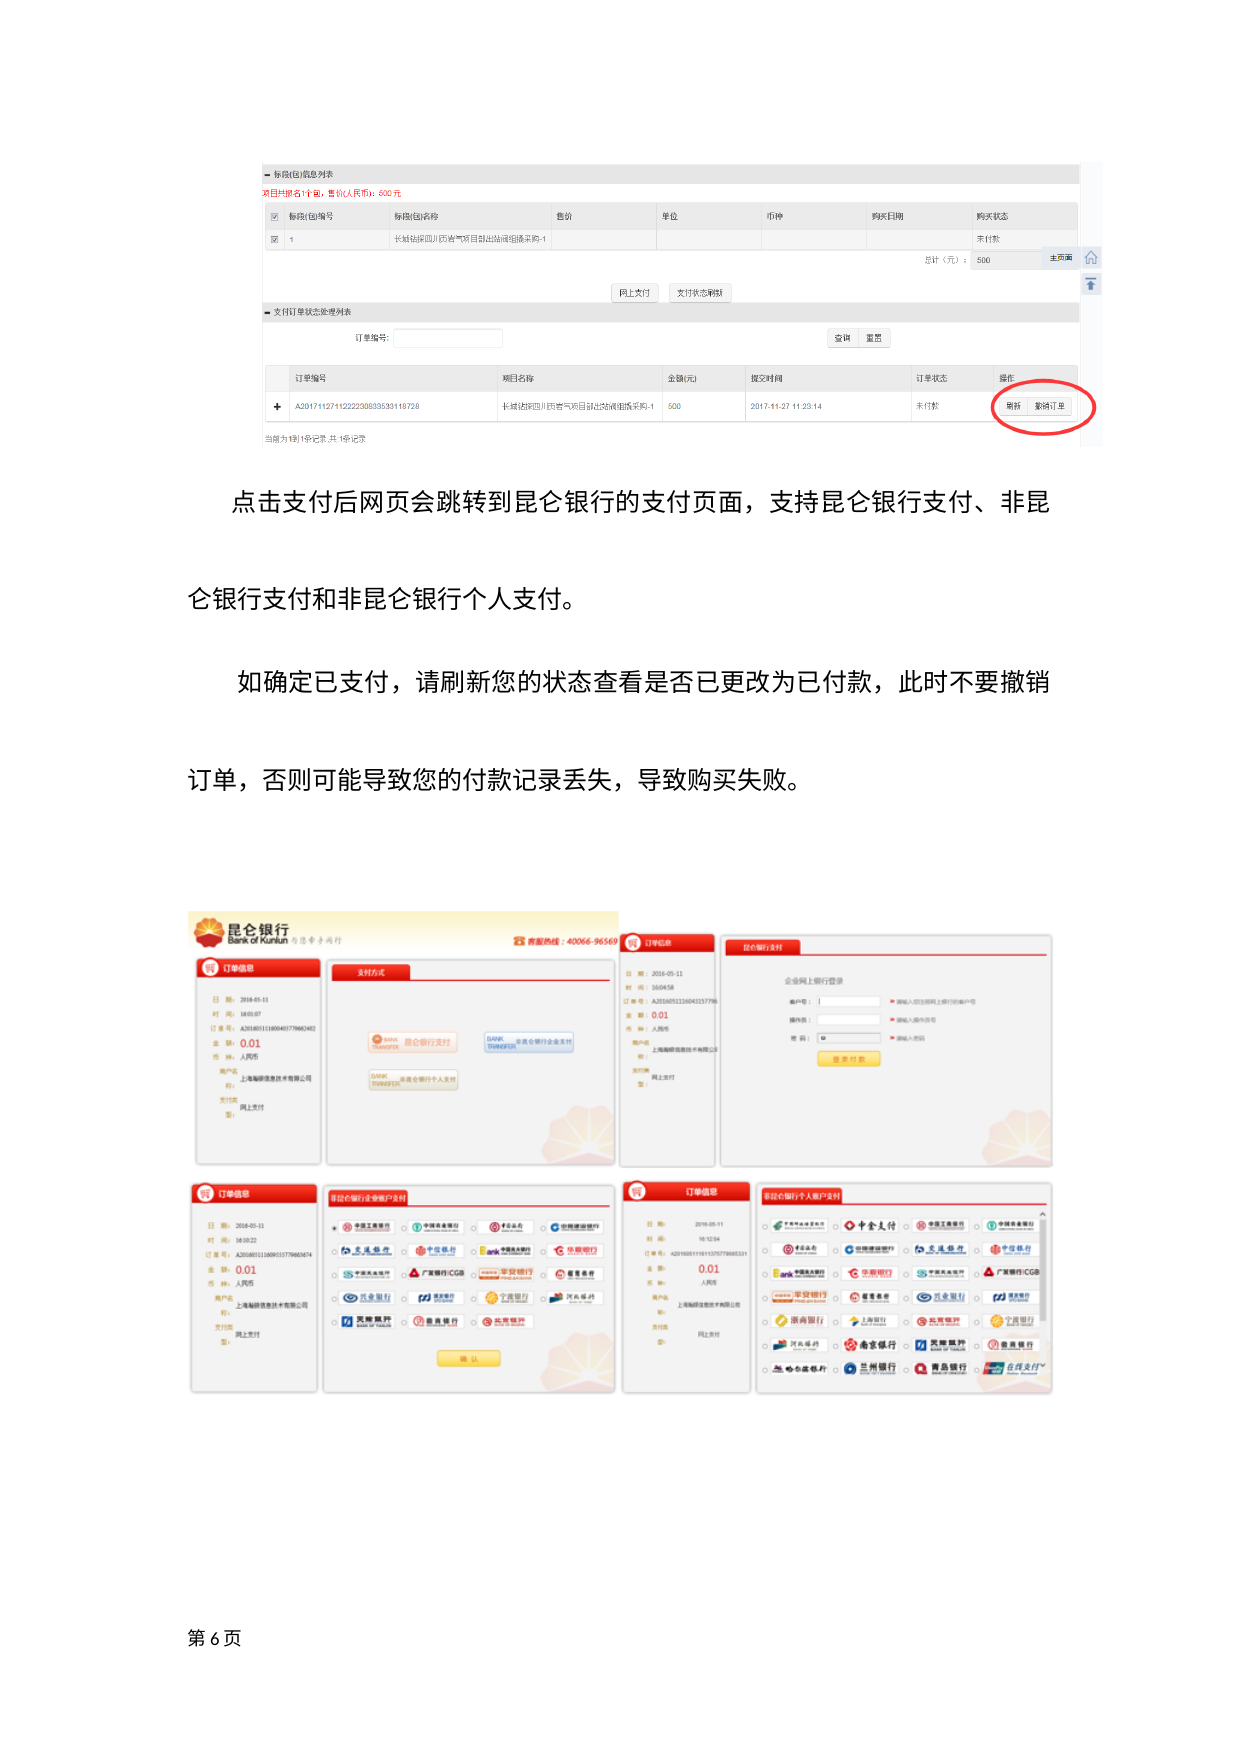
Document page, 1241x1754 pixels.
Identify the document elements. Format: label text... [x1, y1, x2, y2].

text 如确定已支付，请刷新您的状态查看是否已更改为已付款，此时不要撤销订单，否则可能导致您的付款记录丢失，导致购买失败。 [187, 648, 1053, 811]
picture [187, 911, 1054, 1397]
text 点击支付后网页会跳转到昆仑银行的支付页面，支持昆仑银行支付、非昆仑银行支付和非昆仑银行个人支付。 [187, 468, 1053, 630]
picture [237, 162, 1103, 447]
